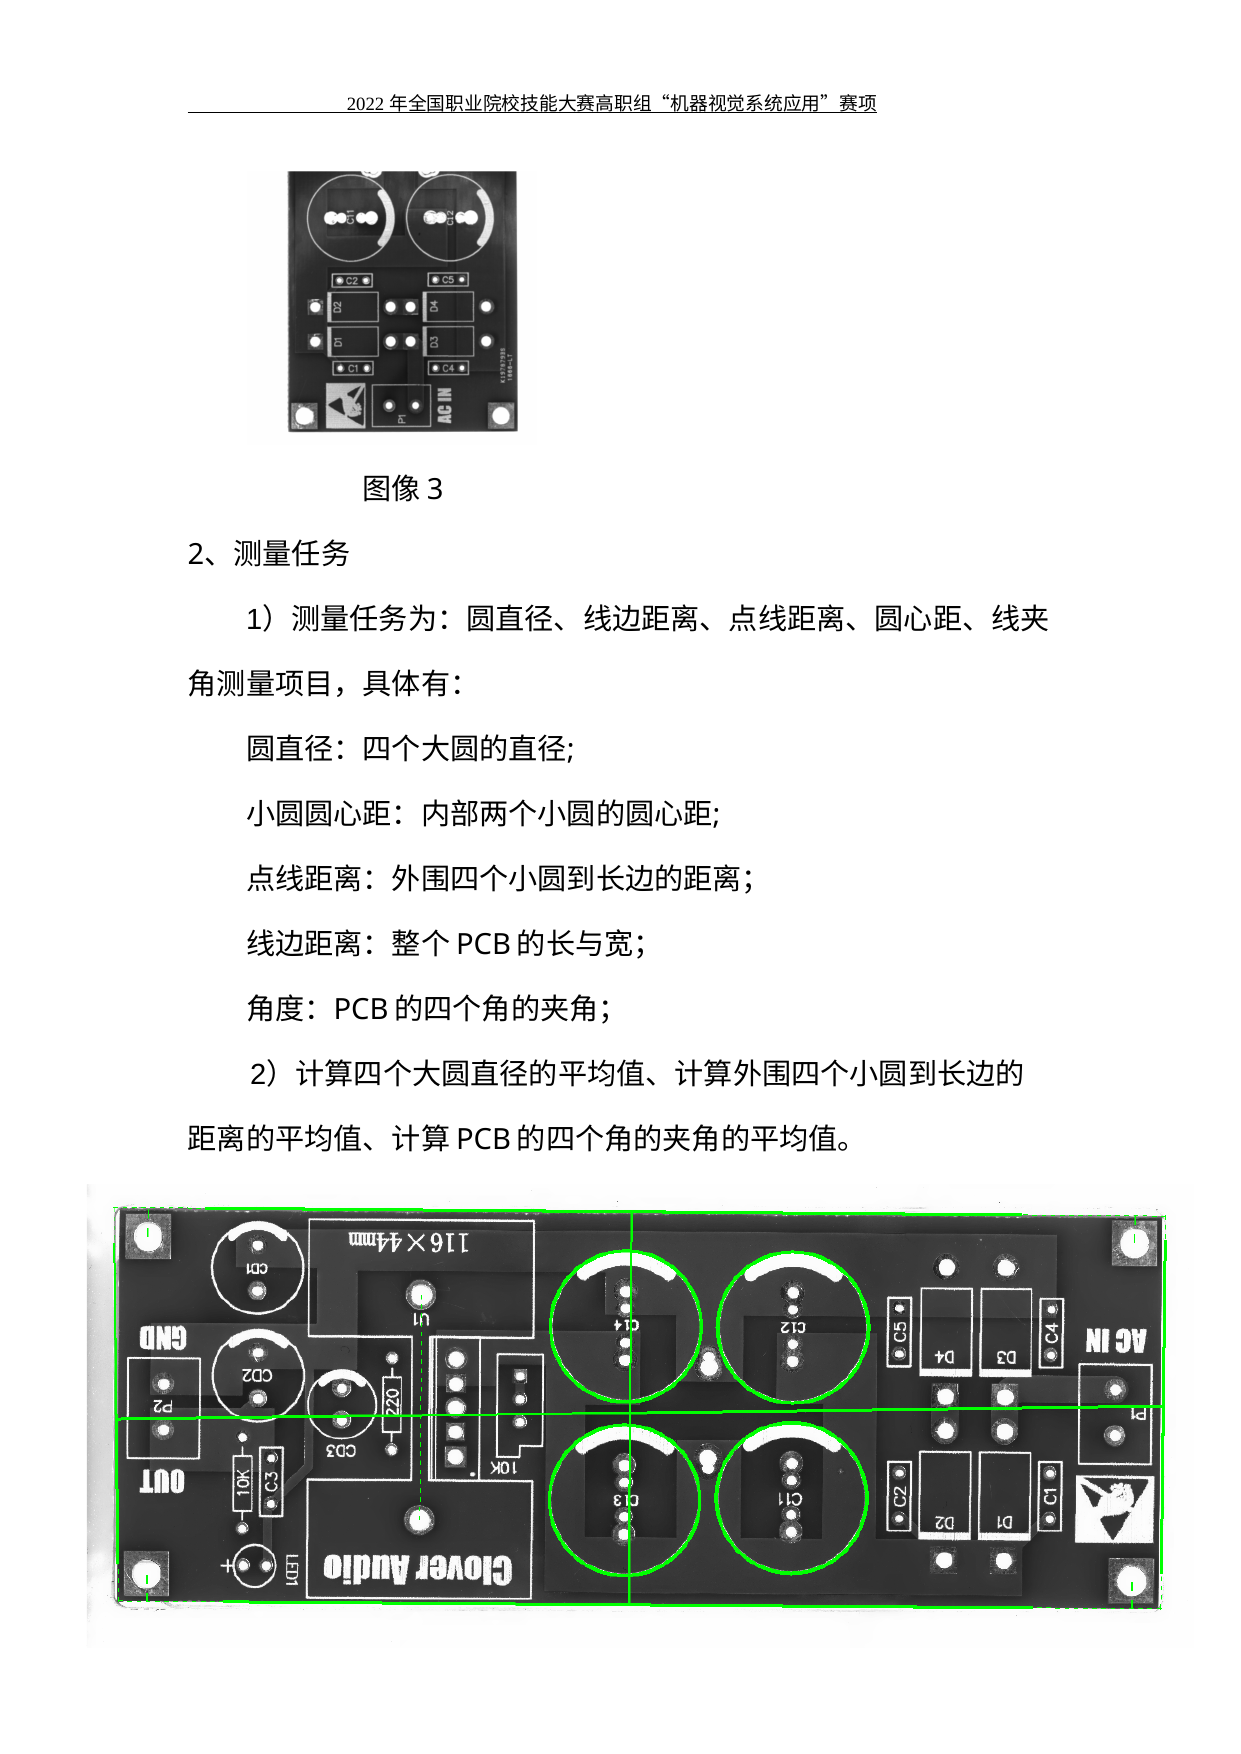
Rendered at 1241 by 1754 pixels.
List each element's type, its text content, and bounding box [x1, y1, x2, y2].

text 2、测量任务 [187, 519, 1053, 584]
text 圆直径：四个大圆的直径; [187, 714, 1053, 779]
text 1）测量任务为：圆直径、线边距离、点线距离、圆心距、线夹角测量项目，具体有： [187, 584, 1053, 714]
text 角度：PCB的四个角的夹角； [187, 974, 1053, 1039]
picture [86, 1184, 1195, 1648]
text 线边距离：整个PCB的长与宽； [187, 909, 1053, 974]
text 图像3 [187, 454, 1053, 519]
text 点线距离：外围四个小圆到长边的距离； [187, 844, 1053, 909]
text 小圆圆心距：内部两个小圆的圆心距; [187, 779, 1053, 844]
text 2）计算四个大圆直径的平均值、计算外围四个小圆到长边的距离的平均值、计算PCB的四个角的夹角的平均值。 [187, 1039, 1053, 1169]
picture [247, 172, 538, 445]
